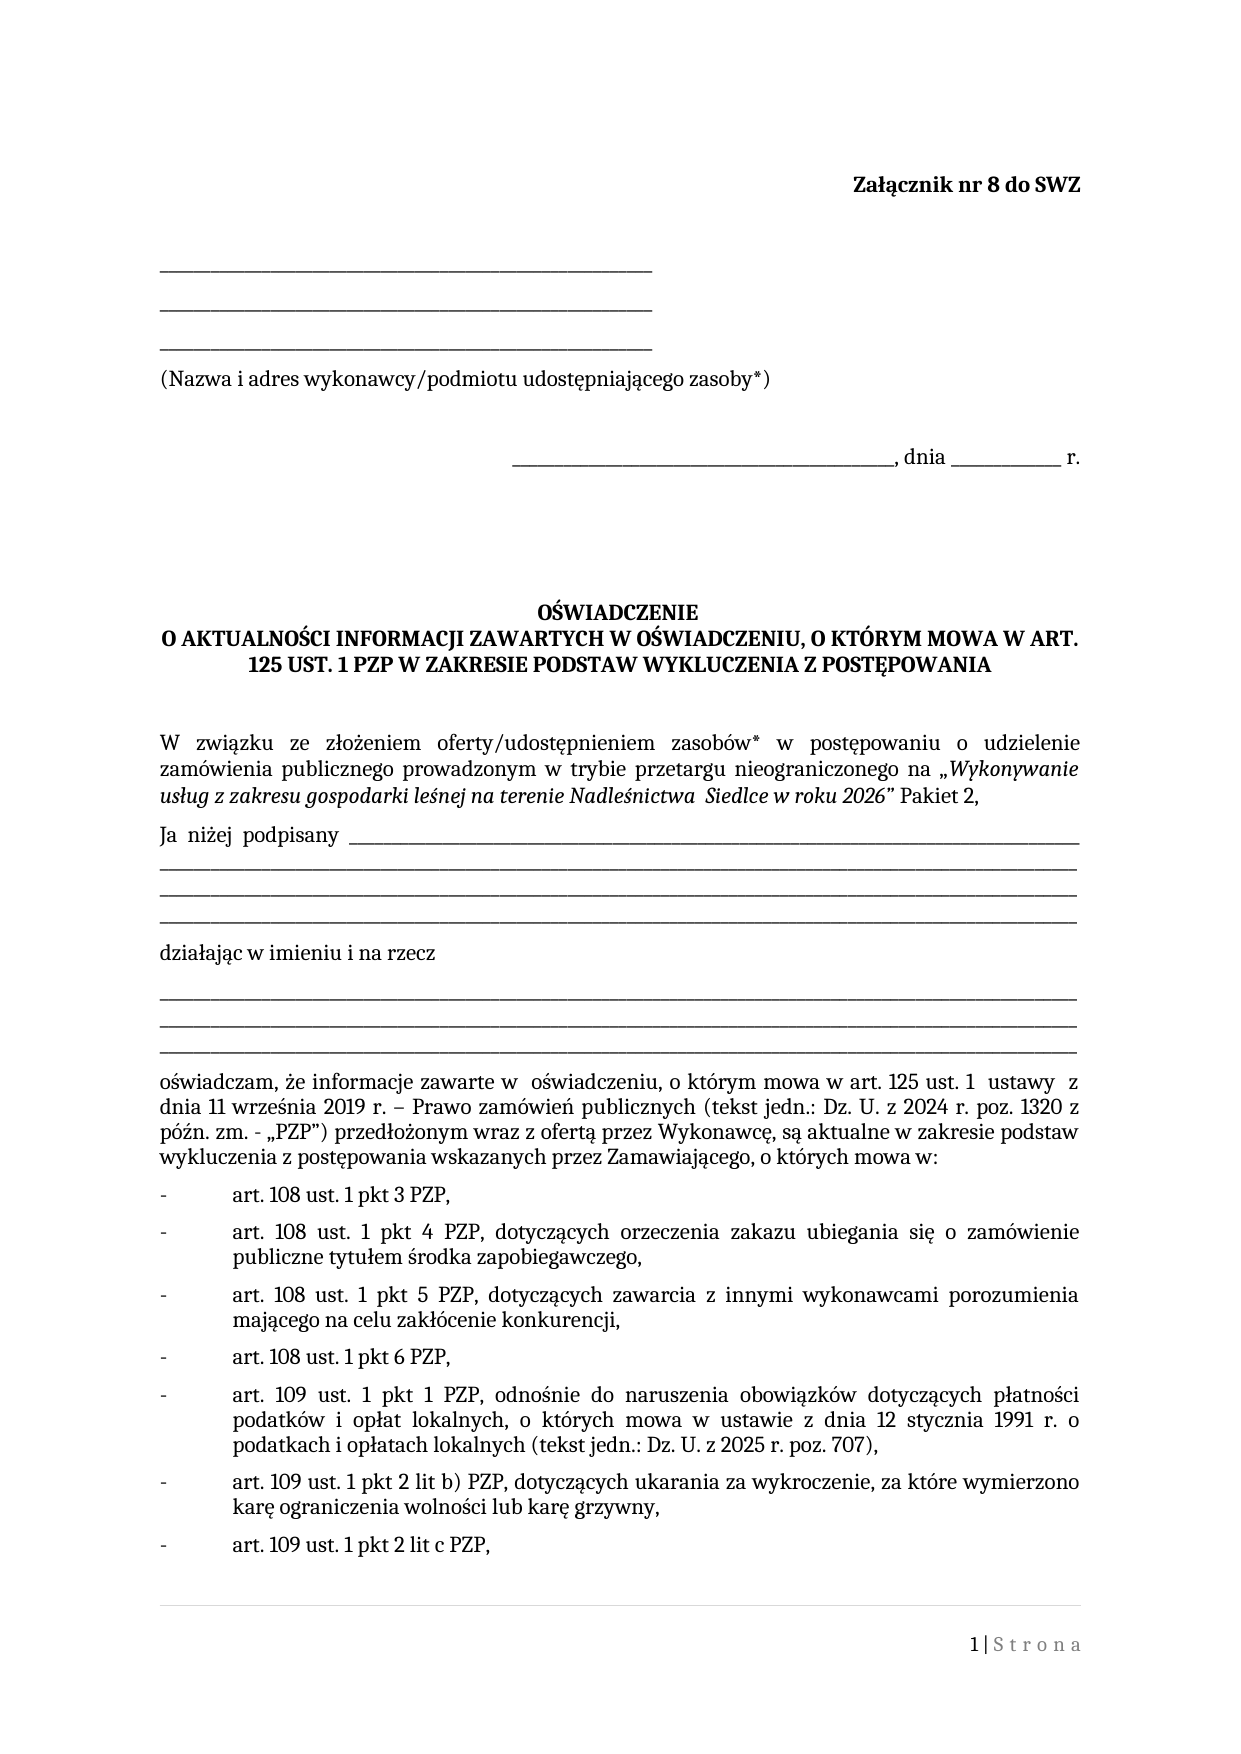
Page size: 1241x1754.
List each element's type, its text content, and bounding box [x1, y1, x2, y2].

text - art. 109 ust. 1 pkt 2 lit c PZP, [159, 1532, 1081, 1557]
text ____________________________________________________________________________________________________________________________________________________________________________________________________________________________________________________________________________________________________________________________________ [159, 978, 1081, 1057]
text - art. 108 ust. 1 pkt 3 PZP, [159, 1182, 1081, 1207]
text - art. 109 ust. 1 pkt 2 lit b) PZP, dotyczących ukarania za wykroczenie, za które wymierzono karę ograniczenia wolności lub karę grzywny, [159, 1470, 1081, 1520]
text W związku ze złożeniem oferty/udostępnieniem zasobów* w postępowaniu o udzielenie zamówienia publicznego prowadzonym w trybie przetargu nieograniczonego na „Wykonywanie usług z zakresu gospodarki leśnej na terenie Nadleśnictwa Siedlce w roku 2026” Pakiet 2, [159, 730, 1081, 809]
text działając w imieniu i na rzecz [159, 939, 1081, 966]
text - art. 109 ust. 1 pkt 1 PZP, odnośnie do naruszenia obowiązków dotyczących płatności podatków i opłat lokalnych, o których mowa w ustawie z dnia 12 stycznia 1991 r. o podatkach i opłatach lokalnych (tekst jedn.: Dz. U. z 2025 r. poz. 707), [159, 1382, 1081, 1457]
text - art. 108 ust. 1 pkt 5 PZP, dotyczących zawarcia z innymi wykonawcami porozumienia mającego na celu zakłócenie konkurencji, [159, 1282, 1081, 1332]
text _____________________________________________, dnia _____________ r. [159, 444, 1081, 470]
text __________________________________________________________ [159, 288, 1081, 315]
text OŚWIADCZENIE O AKTUALNOŚCI INFORMACJI ZAWARTYCH W OŚWIADCZENIU, O KTÓRYM MOWA W ART. 125 UST. 1 PZP W ZAKRESIE PODSTAW WYKLUCZENIA Z POSTĘPOWANIA [159, 599, 1081, 678]
text __________________________________________________________ [159, 250, 1081, 276]
text Załącznik nr 8 do SWZ [159, 172, 1081, 198]
text (Nazwa i adres wykonawcy/podmiotu udostępniającego zasoby*) [159, 366, 1081, 393]
text - art. 108 ust. 1 pkt 4 PZP, dotyczących orzeczenia zakazu ubiegania się o zamówienie publiczne tytułem środka zapobiegawczego, [159, 1220, 1081, 1270]
text Ja niżej podpisany ______________________________________________________________________________________ ____________________________________________________________________________________________________________________________________________________________________________________________________________________________________________________________________________________________________________________________________ [159, 821, 1081, 927]
text oświadczam, że informacje zawarte w oświadczeniu, o którym mowa w art. 125 ust. 1 ustawy z dnia 11 września 2019 r. – Prawo zamówień publicznych (tekst jedn.: Dz. U. z 2024 r. poz. 1320 z późn. zm. - „PZP”) przedłożonym wraz z ofertą przez Wykonawcę, są aktualne w zakresie podstaw wykluczenia z postępowania wskazanych przez Zamawiającego, o których mowa w: [159, 1070, 1081, 1170]
text __________________________________________________________ [159, 327, 1081, 354]
text - art. 108 ust. 1 pkt 6 PZP, [159, 1345, 1081, 1370]
